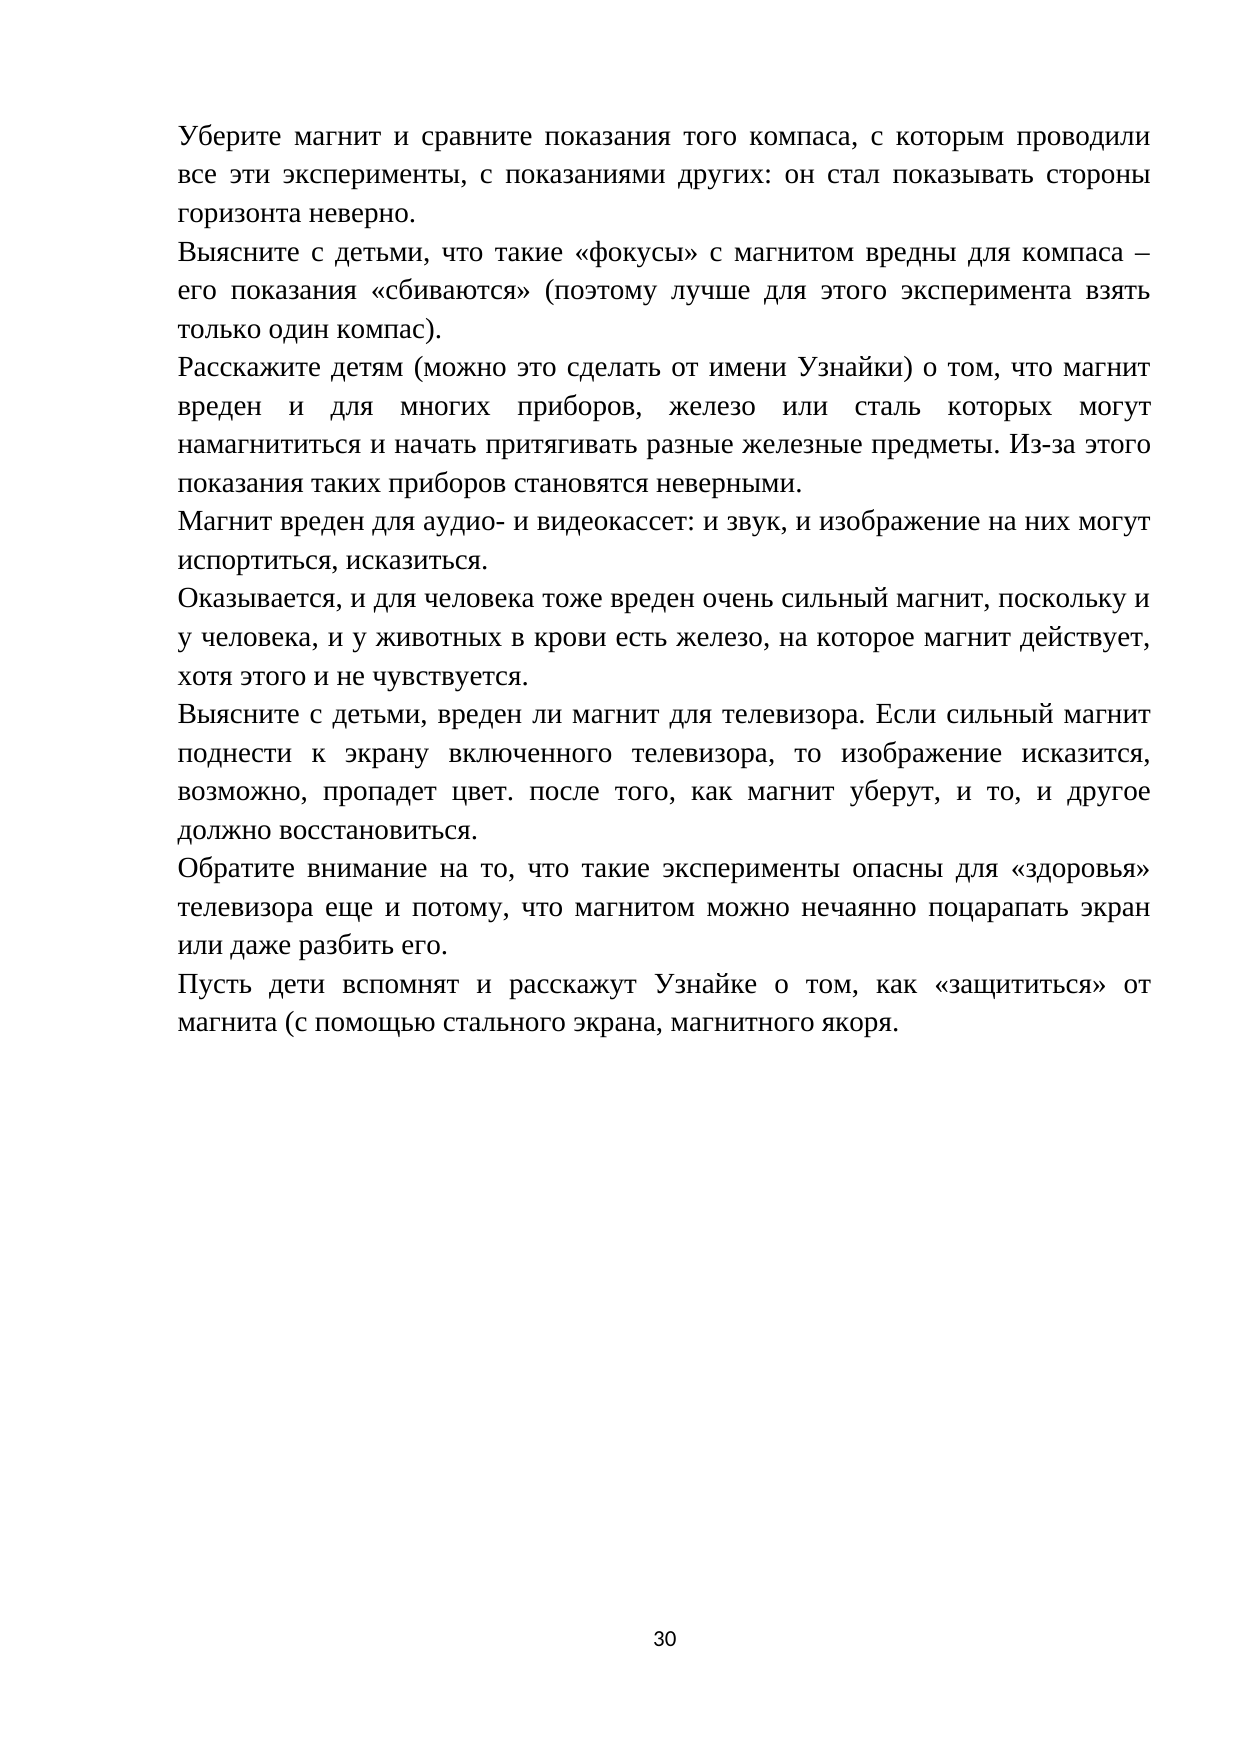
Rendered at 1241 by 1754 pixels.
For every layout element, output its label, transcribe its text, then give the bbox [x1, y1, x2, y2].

text Выясните с детьми, что такие «фокусы» с магнитом вредны для компаса – его показания «сбиваются» (поэтому лучше для этого эксперимента взять только один компас). [177, 234, 1152, 344]
text Расскажите детям (можно это сделать от имени Узнайки) о том, что магнит вреден и для многих приборов, железо или сталь которых могут намагнититься и начать притягивать разные железные предметы. Из-за этого показания таких приборов становятся неверными. [177, 349, 1152, 498]
text Выясните с детьми, вреден ли магнит для телевизора. Если сильный магнит поднести к экрану включенного телевизора, то изображение исказится, возможно, пропадет цвет. после того, как магнит уберут, и то, и другое должно восстановиться. [177, 696, 1152, 845]
text Уберите магнит и сравните показания того компаса, с которым проводили все эти эксперименты, с показаниями других: он стал показывать стороны горизонта неверно. [177, 118, 1152, 229]
text Магнит вреден для аудио- и видеокассет: и звук, и изображение на них могут испортиться, исказиться. [177, 503, 1152, 576]
text Пусть дети вспомнят и расскажут Узнайке о том, как «защититься» от магнита (с помощью стального экрана, магнитного якоря. [177, 966, 1152, 1038]
text Обратите внимание на то, что такие эксперименты опасны для «здоровья» телевизора еще и потому, что магнитом можно нечаянно поцарапать экран или даже разбить его. [177, 850, 1152, 961]
text Оказывается, и для человека тоже вреден очень сильный магнит, поскольку и у человека, и у животных в крови есть железо, на которое магнит действует, хотя этого и не чувствуется. [177, 581, 1152, 691]
